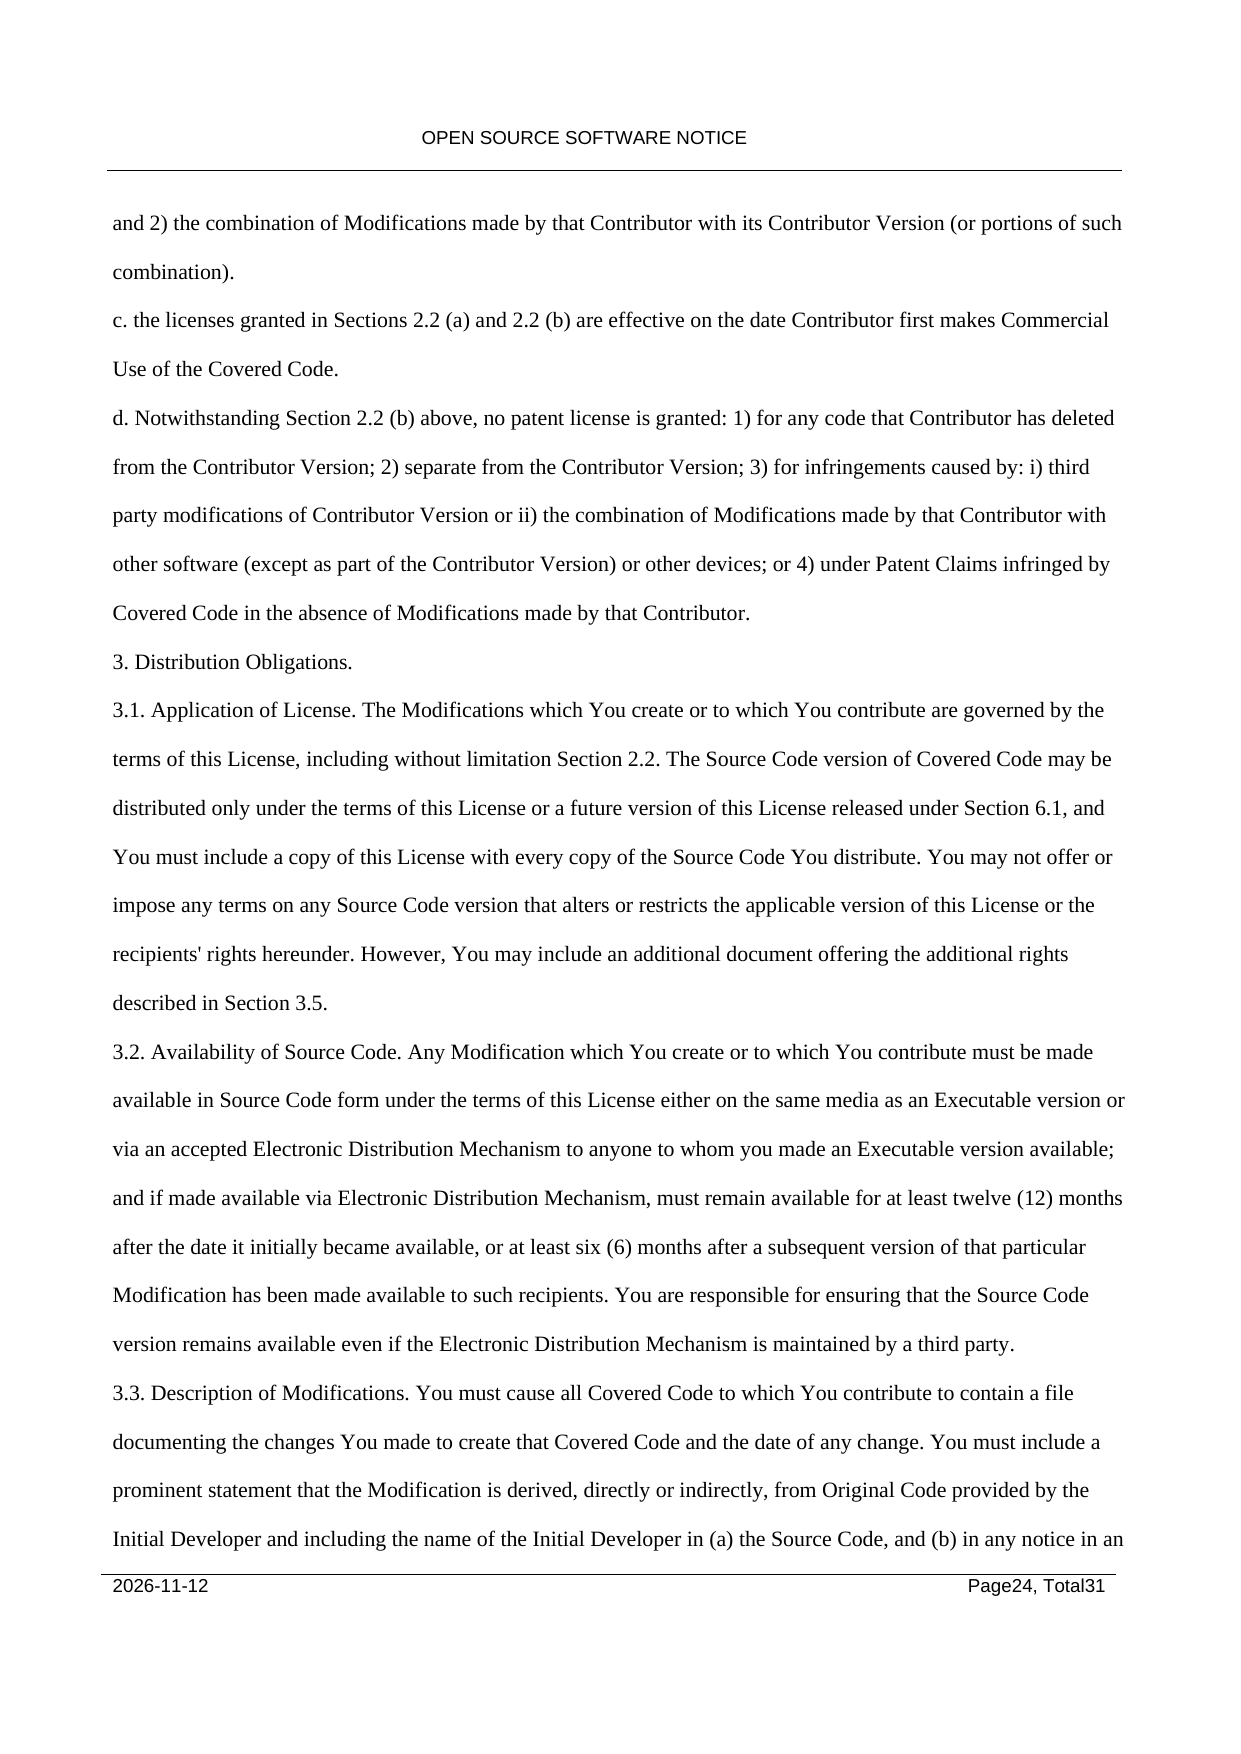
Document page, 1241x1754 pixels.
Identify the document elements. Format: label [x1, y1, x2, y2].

text [112, 206, 1128, 1555]
